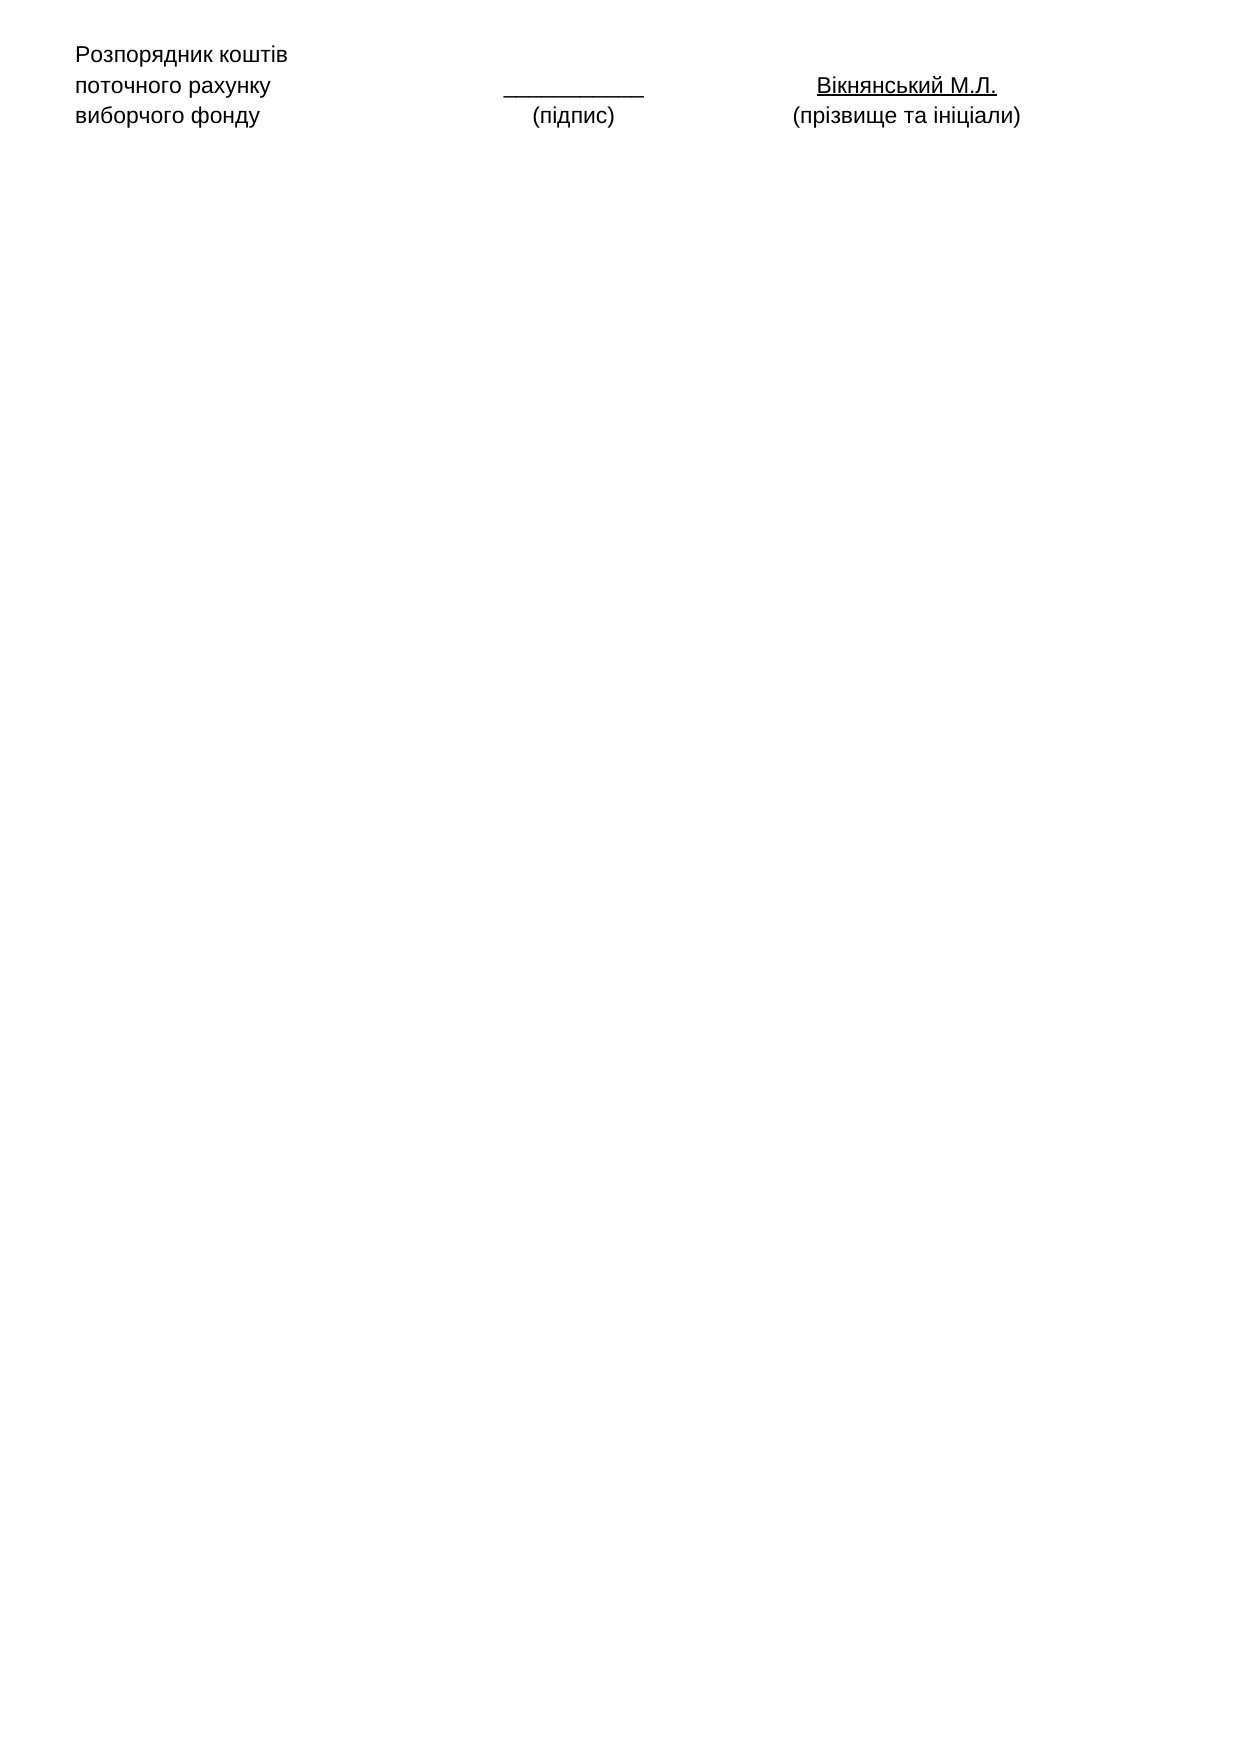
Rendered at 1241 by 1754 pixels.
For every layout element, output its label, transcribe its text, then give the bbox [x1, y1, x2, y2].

table_header Розпорядник коштів поточного рахунку виборчого фонду [64, 41, 407, 132]
table_header Вікнянський М.Л. (прізвище та ініціали) [740, 41, 1073, 132]
table_header ___________ (підпис) [407, 41, 740, 132]
